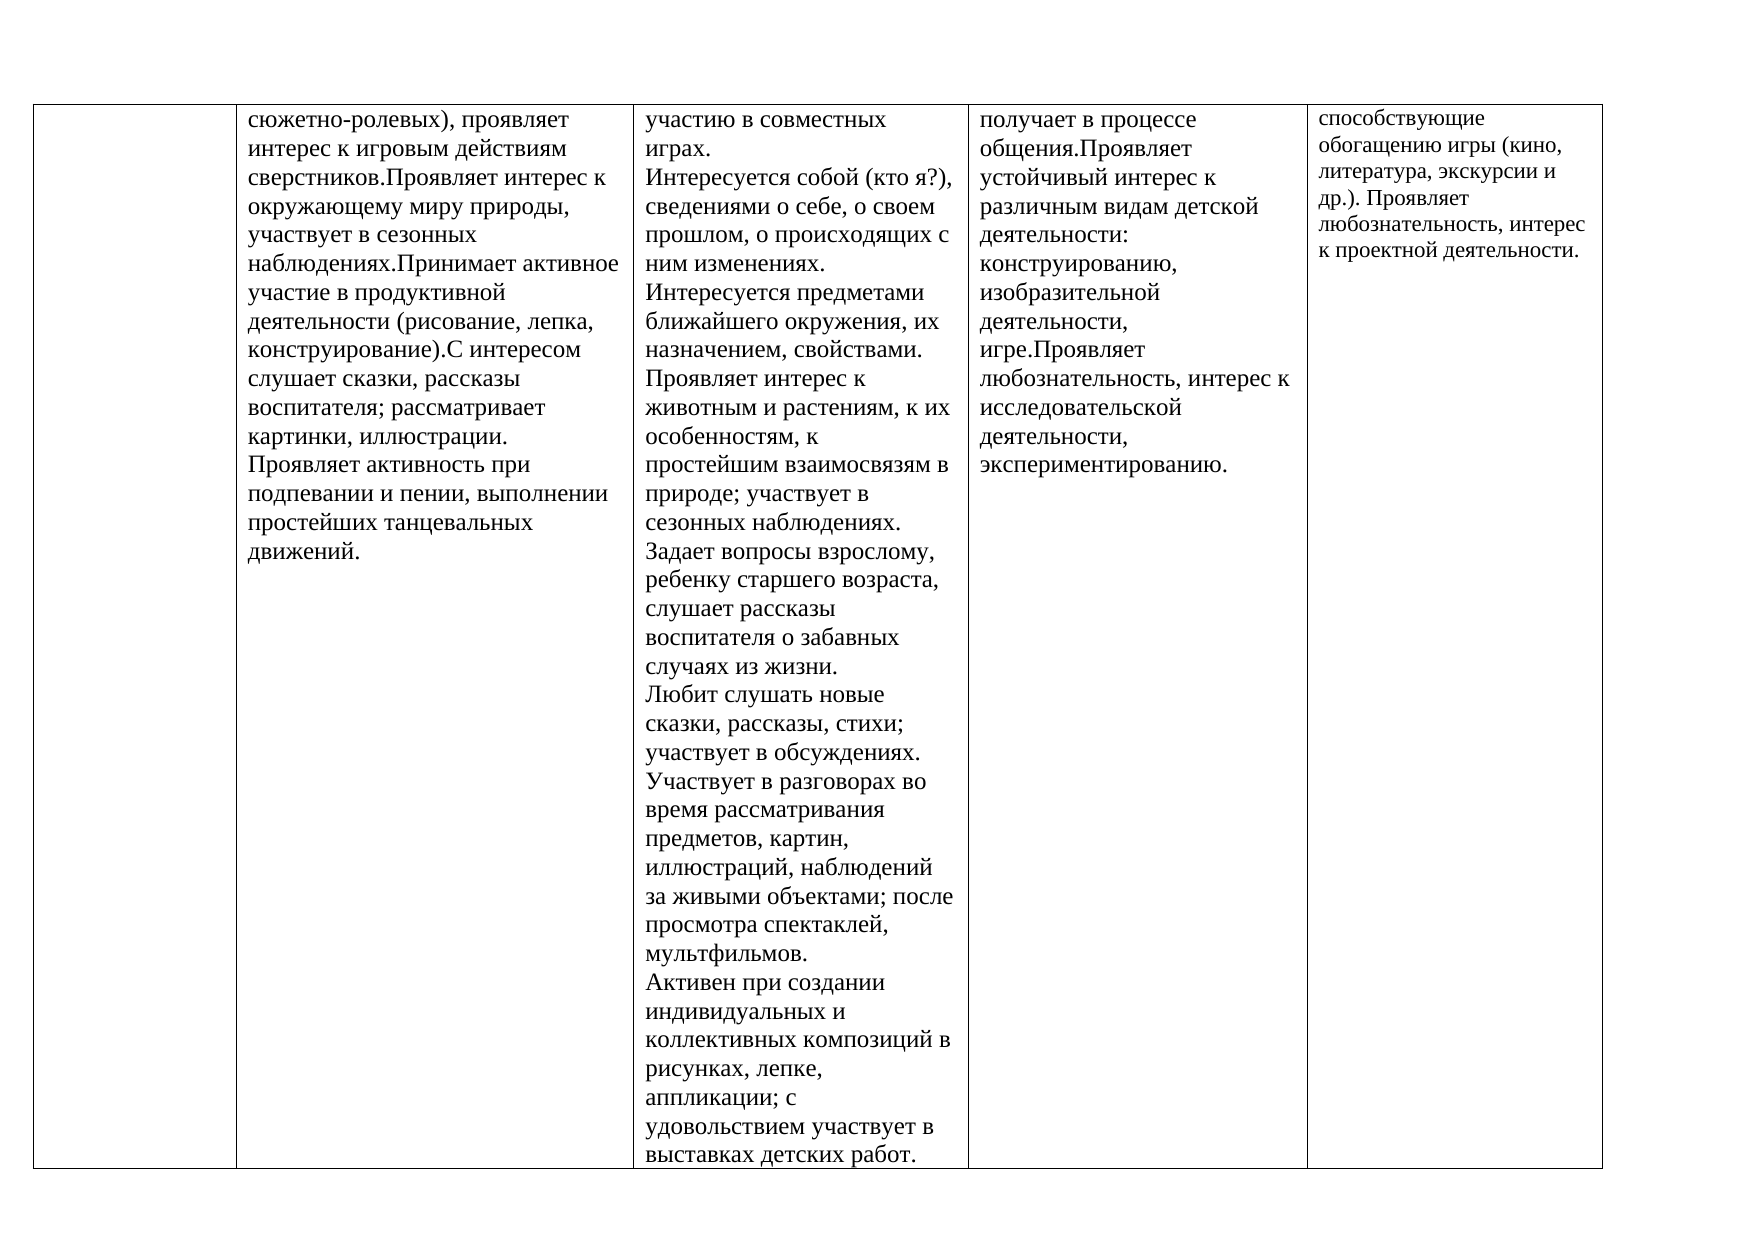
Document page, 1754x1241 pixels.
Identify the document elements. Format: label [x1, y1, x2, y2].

table_cell [969, 105, 1307, 1168]
table_cell [237, 105, 633, 1168]
table_cell [34, 105, 236, 1168]
table_cell [1308, 105, 1602, 1168]
table_cell [634, 105, 968, 1168]
